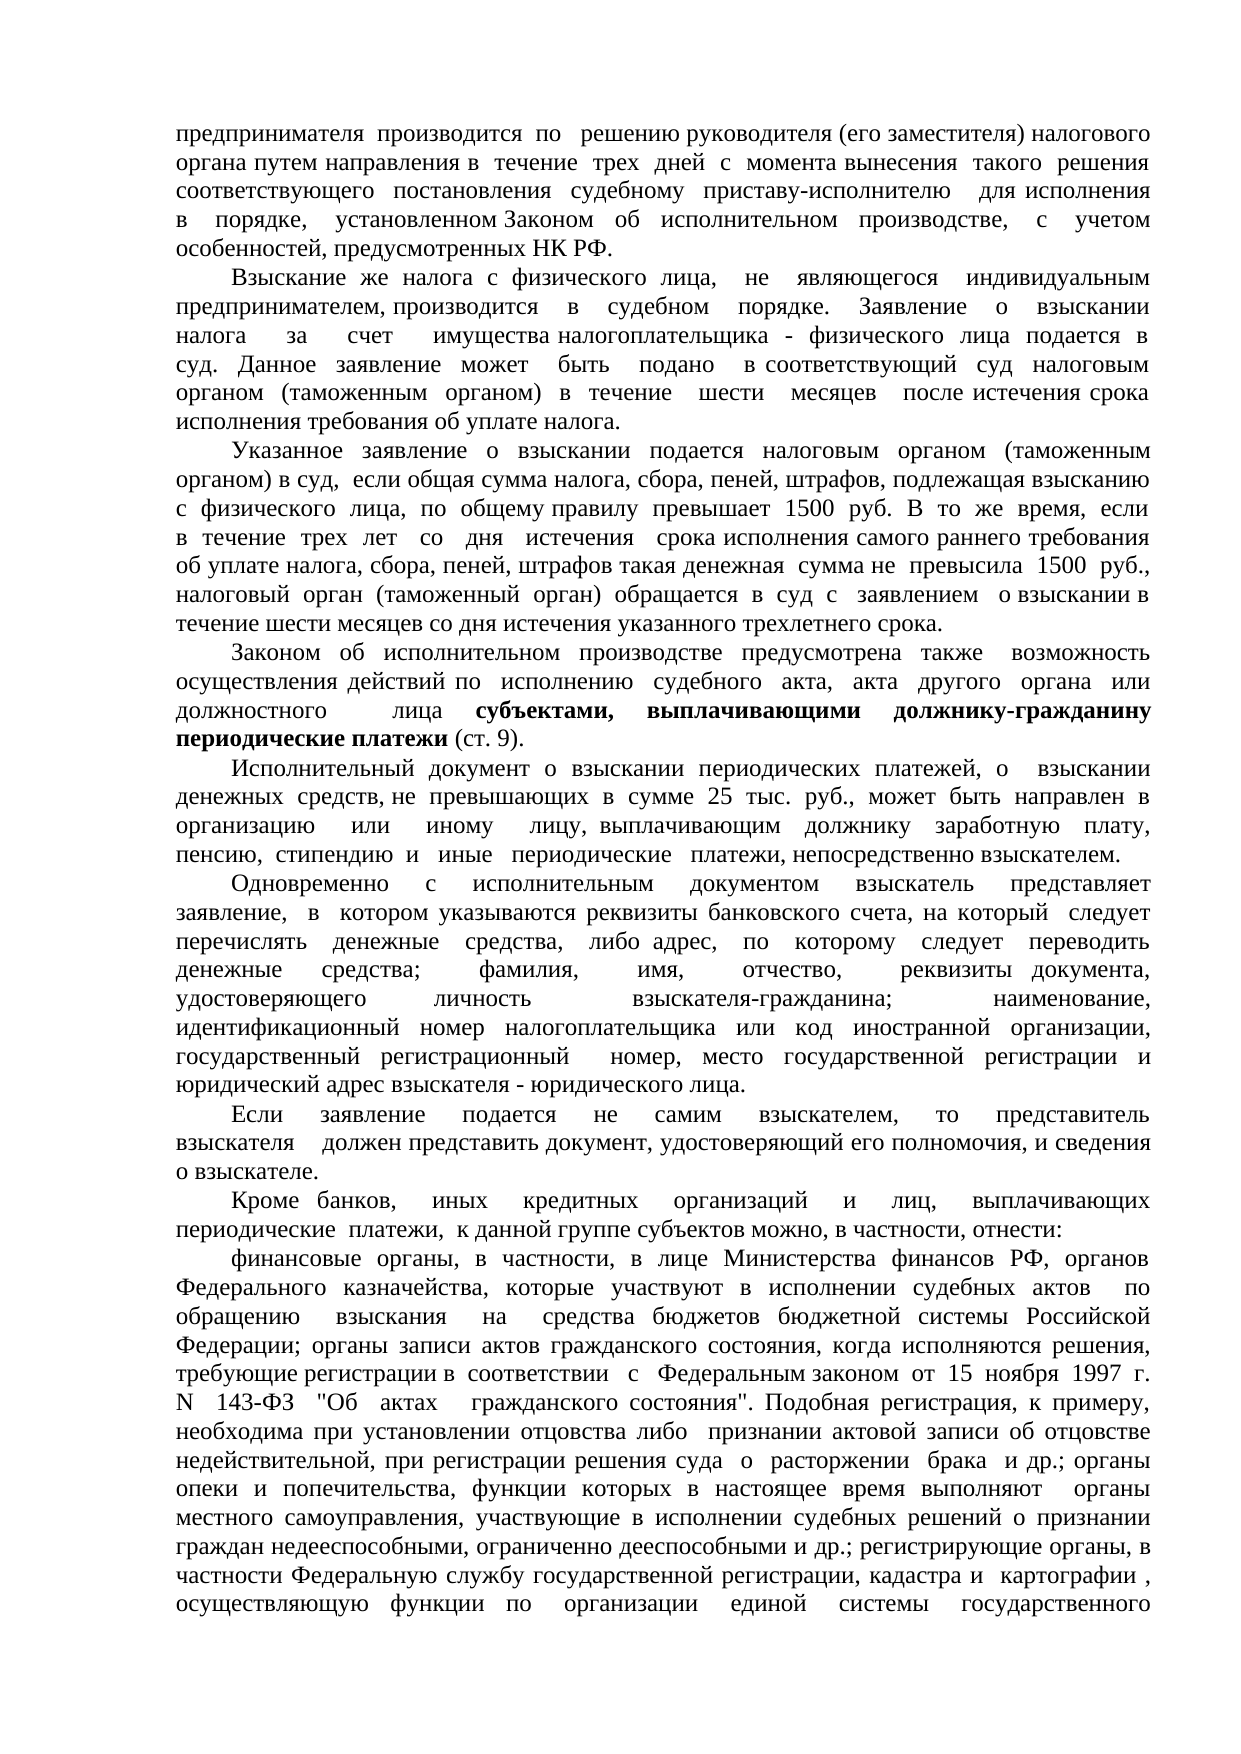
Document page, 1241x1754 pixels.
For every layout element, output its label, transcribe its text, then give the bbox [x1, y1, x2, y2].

text Исполнительный документ о взыскании периодических платежей, о взыскании денежных средств, не превышающих в сумме 25 тыс. руб., может быть направлен в организацию или иному лицу, выплачивающим должнику заработную плату, пенсию, стипендию и иные периодические платежи, непосредственно взыскателем. [176, 753, 1152, 868]
text Указанное заявление о взыскании подается налоговым органом (таможенным органом) в суд, если общая сумма налога, сбора, пеней, штрафов, подлежащая взысканию с физического лица, по общему правилу превышает 1500 руб. В то же время, если в течение трех лет со дня истечения срока исполнения самого раннего требования об уплате налога, сбора, пеней, штрафов такая денежная сумма не превысила 1500 руб., налоговый орган (таможенный орган) обращается в суд с заявлением о взыскании в течение шести месяцев со дня истечения указанного трехлетнего срока. [176, 435, 1152, 637]
text Одновременно с исполнительным документом взыскатель представляет заявление, в котором указываются реквизиты банковского счета, на который следует перечислять денежные средства, либо адрес, по которому следует переводить денежные средства; фамилия, имя, отчество, реквизиты документа, удостоверяющего личность взыскателя-гражданина; наименование, идентификационный номер налогоплательщика или код иностранной организации, государственный регистрационный номер, место государственной регистрации и юридический адрес взыскателя - юридического лица. [176, 868, 1152, 1098]
text Кроме банков, иных кредитных организаций и лиц, выплачивающих периодические платежи, к данной группе субъектов можно, в частности, отнести: [176, 1186, 1152, 1243]
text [176, 1243, 1152, 1617]
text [176, 118, 1152, 262]
text Если заявление подается не самим взыскателем, то представитель взыскателя должен представить документ, удостоверяющий его полномочия, и сведения о взыскателе. [176, 1099, 1152, 1185]
text Законом об исполнительном производстве предусмотрена также возможность осуществления действий по исполнению судебного акта, акта другого органа или должностного лица субъектами, выплачивающими должнику-гражданину периодические платежи (ст. 9). [176, 637, 1152, 752]
text Взыскание же налога с физического лица, не являющегося индивидуальным предпринимателем, производится в судебном порядке. Заявление о взыскании налога за счет имущества налогоплательщика - физического лица подается в суд. Данное заявление может быть подано в соответствующий суд налоговым органом (таможенным органом) в течение шести месяцев после истечения срока исполнения требования об уплате налога. [176, 262, 1152, 435]
